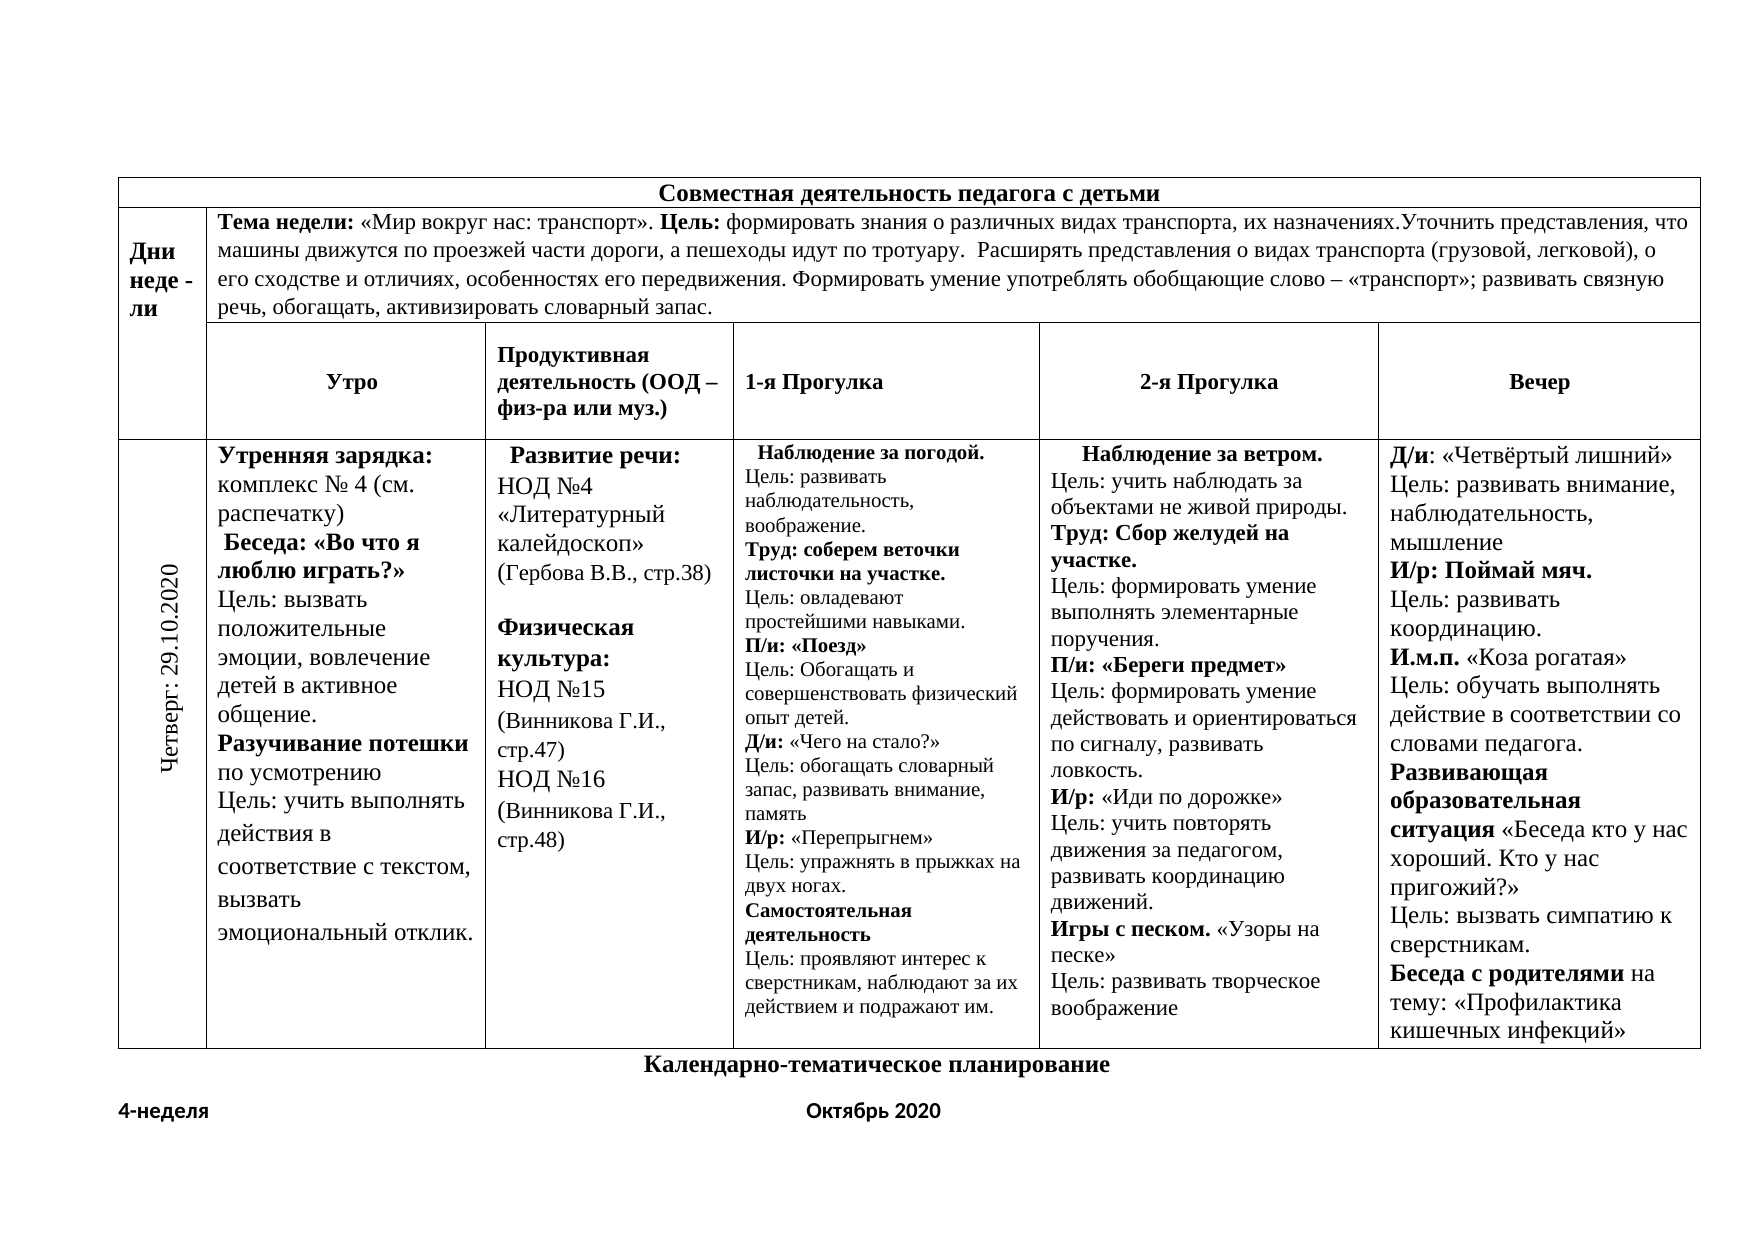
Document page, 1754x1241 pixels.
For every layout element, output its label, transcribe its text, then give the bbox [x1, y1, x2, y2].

table_cell Дни неде -ли [119, 208, 206, 439]
table_cell Утро [207, 323, 485, 439]
table_cell Д/и: «Четвёртый лишний» Цель: развивать внимание, наблюдательность, мышление И/р: Поймай мяч. Цель: развивать координацию. И.м.п. «Коза рогатая» Цель: обучать выполнять действие в соответствии со словами педагога. Развивающая образовательная ситуация «Беседа кто у нас хороший. Кто у нас пригожий?» Цель: вызвать симпатию к сверстникам. Беседа с родителями на тему: «Профилактика кишечных инфекций» [1379, 440, 1700, 1048]
table_cell Продуктивная деятельность (ООД – физ-ра или муз.) [486, 323, 733, 439]
table_cell Тема недели: «Мир вокруг нас: транспорт». Цель: формировать знания о различных видах транспорта, их назначениях.Уточнить представления, что машины движутся по проезжей части дороги, а пешеходы идут по тротуару. Расширять представления о видах транспорта (грузовой, легковой), о его сходстве и отличиях, особенностях его передвижения. Формировать умение употреблять обобщающие слово – «транспорт»; развивать связную речь, обогащать, активизировать словарный запас. [207, 208, 1700, 322]
table_cell Утренняя зарядка: комплекс № 4 (см. распечатку) Беседа: «Во что я люблю играть?» Цель: вызвать положительные эмоции, вовлечение детей в активное общение. Разучивание потешки по усмотрению Цель: учить выполнять действия в соответствие с текстом, вызвать эмоциональный отклик. [207, 440, 485, 1048]
table_cell Вечер [1379, 323, 1700, 439]
table_cell 1-я Прогулка [734, 323, 1039, 439]
table_header Совместная деятельность педагога с детьми [119, 178, 1700, 207]
table_cell Четверг: 29.10.2020 [119, 440, 206, 1048]
table_cell 2-я Прогулка [1040, 323, 1378, 439]
text Календарно-тематическое планирование [118, 1049, 1636, 1078]
table_cell Наблюдение за ветром. Цель: учить наблюдать за объектами не живой природы. Труд: Сбор желудей на участке. Цель: формировать умение выполнять элементарные поручения. П/и: «Береги предмет» Цель: формировать умение действовать и ориентироваться по сигналу, развивать ловкость. И/р: «Иди по дорожке» Цель: учить повторять движения за педагогом, развивать координацию движений. Игры с песком. «Узоры на песке» Цель: развивать творческое воображение [1040, 440, 1378, 1048]
text 4-неделя Октябрь 2020 [118, 1096, 1636, 1124]
table_cell Развитие речи: НОД №4 «Литературный калейдоскоп» (Гербова В.В., стр.38) Физическая культура: НОД №15 (Винникова Г.И., стр.47) НОД №16 (Винникова Г.И., стр.48) [486, 440, 733, 1048]
table_cell Наблюдение за погодой. Цель: развивать наблюдательность, воображение. Труд: соберем веточки листочки на участке. Цель: овладевают простейшими навыками. П/и: «Поезд» Цель: Обогащать и совершенствовать физический опыт детей. Д/и: «Чего на стало?» Цель: обогащать словарный запас, развивать внимание, память И/р: «Перепрыгнем» Цель: упражнять в прыжках на двух ногах. Самостоятельная деятельность Цель: проявляют интерес к сверстникам, наблюдают за их действием и подражают им. [734, 440, 1039, 1048]
